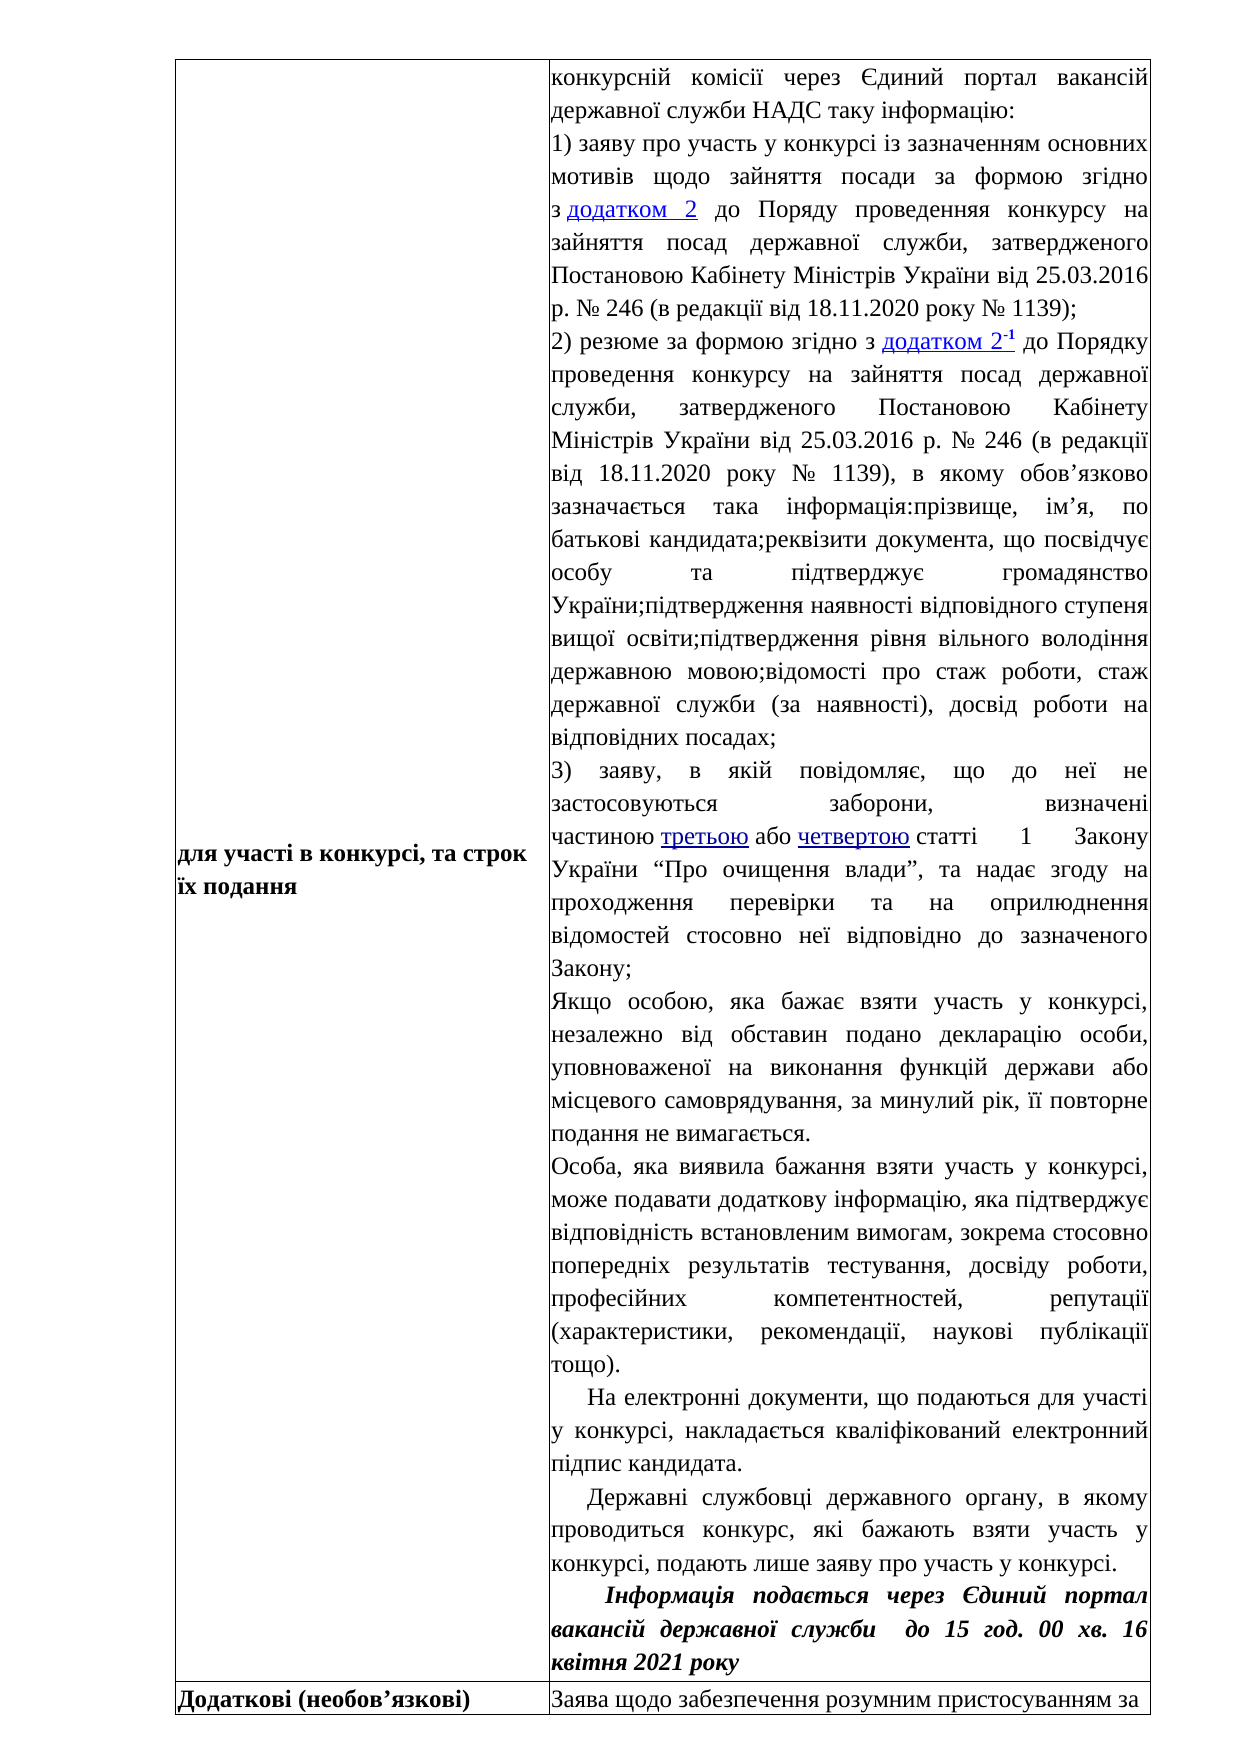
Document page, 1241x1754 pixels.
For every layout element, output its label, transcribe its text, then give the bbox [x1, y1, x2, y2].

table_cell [176, 60, 549, 1681]
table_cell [176, 1682, 549, 1714]
table_cell Особа, яка бажає взяти участь у конкурсі, подає конкурсній комісії через Єдиний портал вакансій державної служби НАДС таку інформацію: 1) заяву про участь у конкурсі із зазначенням основних мотивів щодо зайняття посади за формою згідно з додатком 2 до Поряду проведенняя конкурсу на зайняття посад державної служби, затвердженого Постановою Кабінету Міністрів України від 25.03.2016 р. № 246 (в редакції від 18.11.2020 року № 1139); 2) резюме за формою згідно з додатком 2-1 до Порядку проведення конкурсу на зайняття посад державної служби, затвердженого Постановою Кабінету Міністрів України від 25.03.2016 р. № 246 (в редакції від 18.11.2020 року № 1139), в якому обов’язково зазначається така інформація:прізвище, ім’я, по батькові кандидата;реквізити документа, що посвідчує особу та підтверджує громадянство України;підтвердження наявності відповідного ступеня вищої освіти;підтвердження рівня вільного володіння державною мовою;відомості про стаж роботи, стаж державної служби (за наявності), досвід роботи на відповідних посадах; 3) заяву, в якій повідомляє, що до неї не застосовуються заборони, визначені частиною третьою або четвертою статті 1 Закону України “Про очищення влади”, та надає згоду на проходження перевірки та на оприлюднення відомостей стосовно неї відповідно до зазначеного Закону; Якщо особою, яка бажає взяти участь у конкурсі, незалежно від обставин подано декларацію особи, уповноваженої на виконання функцій держави або місцевого самоврядування, за минулий рік, її повторне подання не вимагається. Особа, яка виявила бажання взяти участь у конкурсі, може подавати додаткову інформацію, яка підтверджує відповідність встановленим вимогам, зокрема стосовно попередніх результатів тестування, досвіду роботи, професійних компетентностей, репутації (характеристики, рекомендації, наукові публікації тощо). На електронні документи, що подаються для участі у конкурсі, накладається кваліфікований електронний підпис кандидата. Державні службовці державного органу, в якому проводиться конкурс, які бажають взяти участь у конкурсі, подають лише заяву про участь у конкурсі. Інформація подається через Єдиний портал вакансій державної служби до 15 год. 00 хв. 16 квітня 2021 року [550, 60, 1150, 1681]
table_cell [550, 1682, 1150, 1714]
